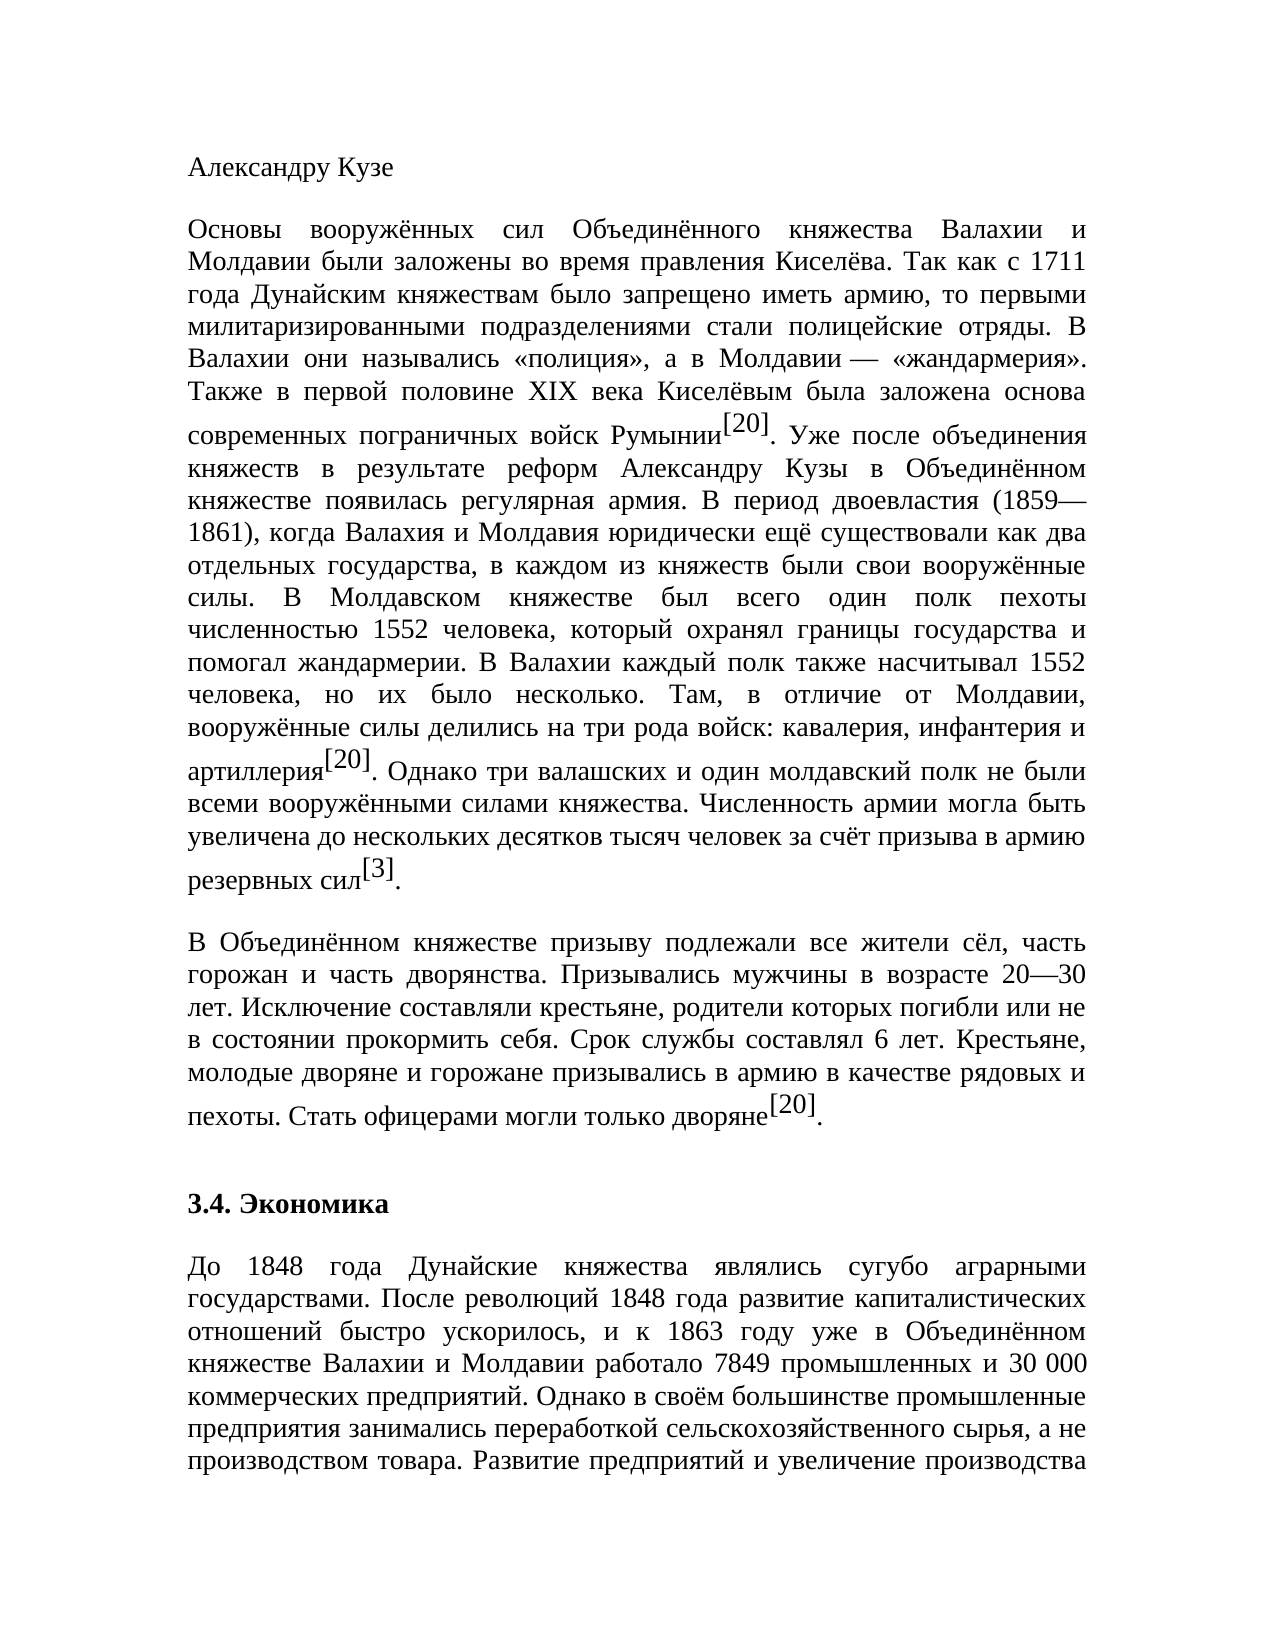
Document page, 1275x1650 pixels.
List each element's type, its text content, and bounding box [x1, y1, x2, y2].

text В Объединённом княжестве призыву подлежали все жители сёл, часть горожан и часть дворянства. Призывались мужчины в возрасте 20—30 лет. Исключение составляли крестьяне, родители которых погибли или не в состоянии прокормить себя. Срок службы составлял 6 лет. Крестьяне, молодые дворяне и горожане призывались в армию в качестве рядовых и пехоты. Стать офицерами могли только дворяне[20]. [187, 925, 1087, 1132]
text Основы вооружённых сил Объединённого княжества Валахии и Молдавии были заложены во время правления Киселёва. Так как с 1711 года Дунайским княжествам было запрещено иметь армию, то первыми милитаризированными подразделениями стали полицейские отряды. В Валахии они назывались «полиция», а в Молдавии — «жандармерия». Также в первой половине XIX века Киселёвым была заложена основа современных пограничных войск Румынии[20]. Уже после объединения княжеств в результате реформ Александру Кузы в Объединённом княжестве появилась регулярная армия. В период двоевластия (1859—1861), когда Валахия и Молдавия юридически ещё существовали как два отдельных государства, в каждом из княжеств были свои вооружённые силы. В Молдавском княжестве был всего один полк пехоты численностью 1552 человека, который охранял границы государства и помогал жандармерии. В Валахии каждый полк также насчитывал 1552 человека, но их было несколько. Там, в отличие от Молдавии, вооружённые силы делились на три рода войск: кавалерия, инфантерия и артиллерия[20]. Однако три валашских и один молдавский полк не были всеми вооружёнными силами княжества. Численность армии могла быть увеличена до нескольких десятков тысяч человек за счёт призыва в армию резервных сил[3]. [187, 212, 1087, 896]
list 3.4. Экономика [187, 1186, 1087, 1219]
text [187, 150, 1087, 182]
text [187, 1249, 1087, 1476]
